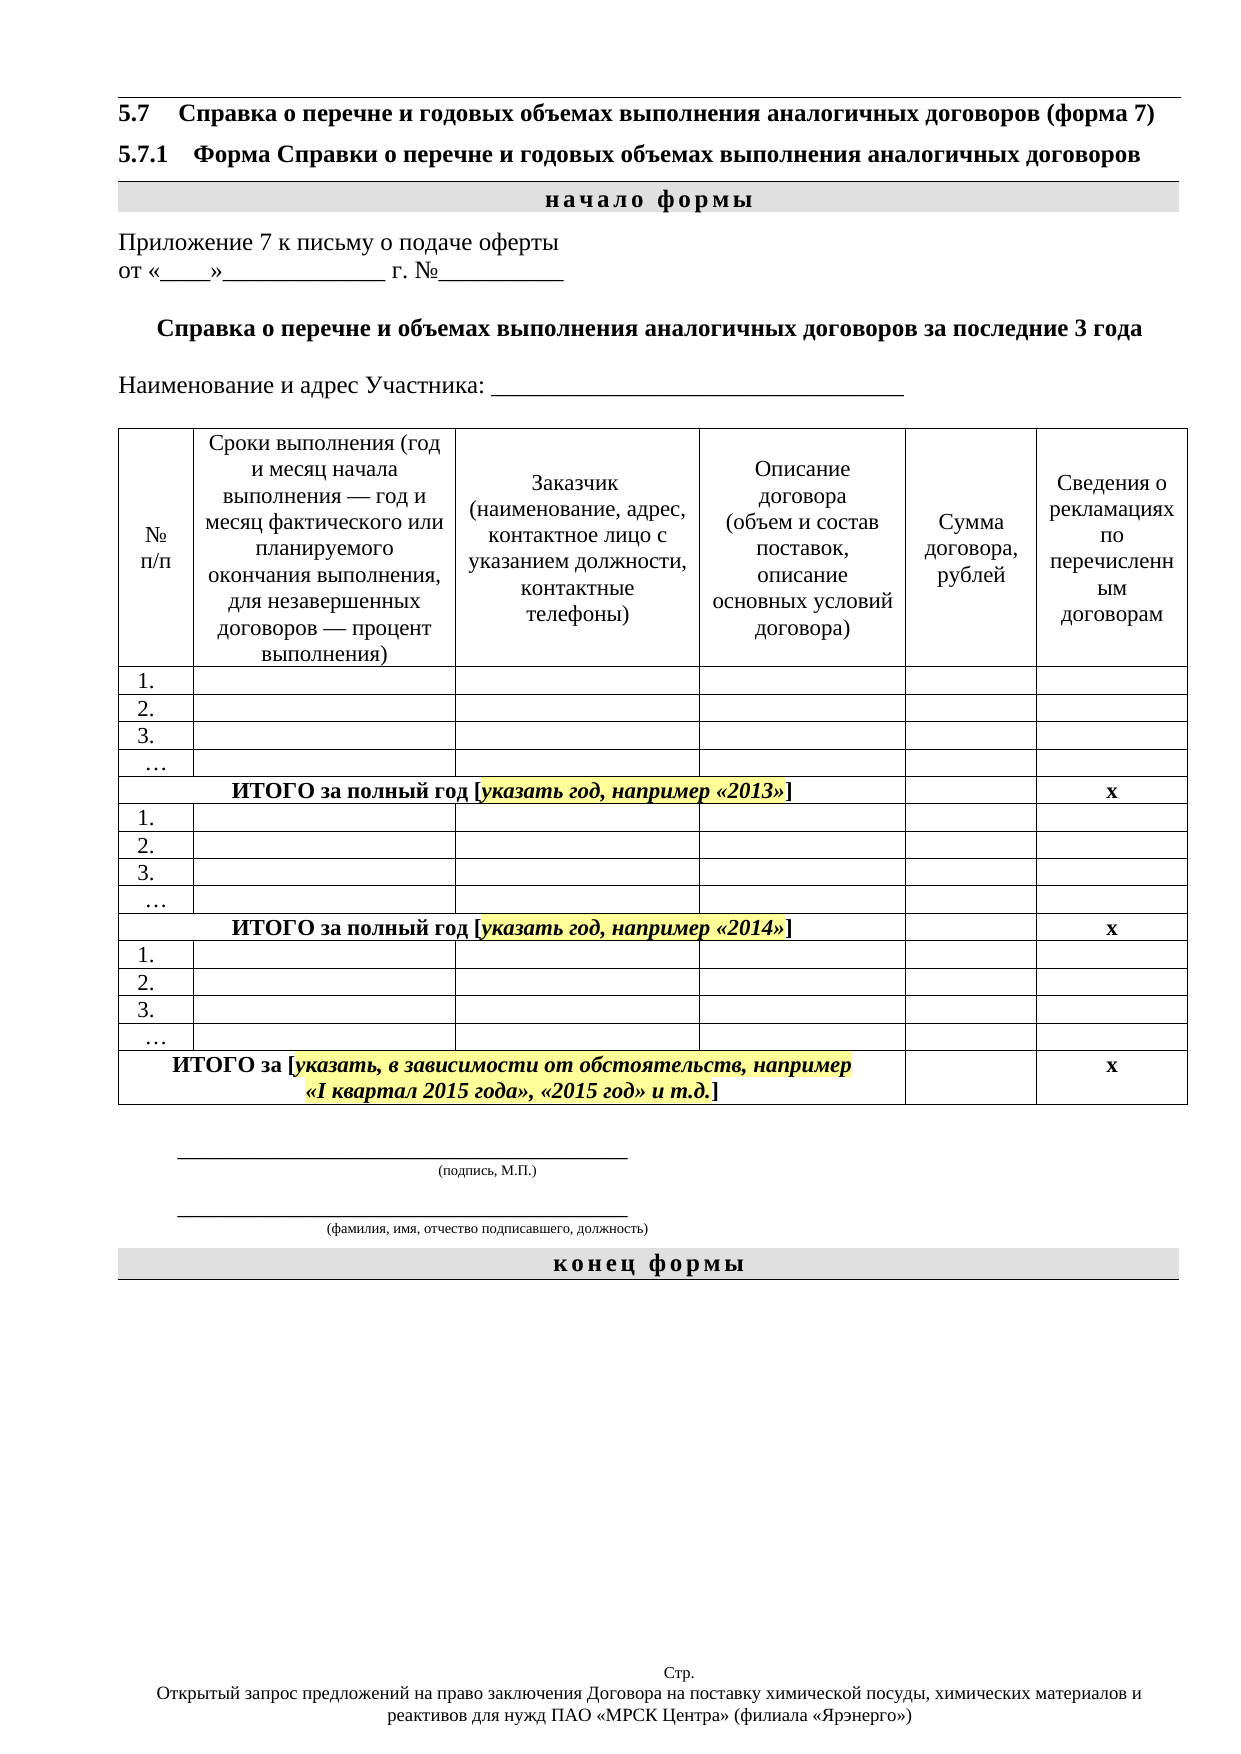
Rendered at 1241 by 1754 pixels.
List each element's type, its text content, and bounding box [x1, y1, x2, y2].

table_cell [906, 750, 1036, 776]
table_cell [700, 667, 905, 694]
table_cell [119, 941, 193, 968]
table_cell [1037, 695, 1187, 721]
table_cell [1037, 859, 1187, 885]
table_cell [700, 750, 905, 776]
text ____________________________________ [118, 1191, 1181, 1219]
text (фамилия, имя, отчество подписавшего, должность) [118, 1219, 797, 1248]
table_cell [1037, 722, 1187, 748]
table_cell [194, 969, 455, 995]
text Справка о перечне и объемах выполнения аналогичных договоров за последние 3 года [118, 313, 1181, 342]
table_cell [194, 941, 455, 968]
table_cell [906, 804, 1036, 831]
table_cell [119, 695, 193, 721]
table_cell [700, 695, 905, 721]
table_cell [456, 996, 699, 1022]
table_cell [1037, 667, 1187, 694]
table_cell ИТОГО за полный год [указать год, например «2014»] [785, 914, 905, 940]
table_cell [119, 996, 193, 1022]
table_cell х [1037, 1051, 1187, 1103]
table_cell [906, 832, 1036, 858]
table_cell [119, 804, 193, 831]
table_cell [700, 832, 905, 858]
table_cell ИТОГО за полный год [указать год, например «2014»] [119, 914, 481, 940]
subtitle Справка о перечне и годовых объемах выполнения аналогичных договоров (форма 7) [118, 98, 1181, 127]
table_cell [119, 722, 193, 748]
table_cell [194, 1024, 455, 1050]
table_cell … [119, 1024, 193, 1050]
table_cell [194, 804, 455, 831]
table_cell [194, 750, 455, 776]
table_cell [1037, 750, 1187, 776]
text начало формы [118, 182, 1179, 212]
table_cell [700, 886, 905, 913]
text Приложение 7 к письму о подаче оферты от «____»_____________ г. №__________ [118, 227, 1181, 284]
table_cell [1037, 886, 1187, 913]
table_cell [194, 722, 455, 748]
table_cell [119, 859, 193, 885]
table_cell [119, 969, 193, 995]
table_header Сумма договора, рублей [906, 429, 1036, 666]
table_cell [700, 996, 905, 1022]
table_cell [1037, 996, 1187, 1022]
table_cell [456, 804, 699, 831]
table_cell ИТОГО за [указать, в зависимости от обстоятельств, например «I квартал 2015 года», «2015 год» и т.д.] [119, 1051, 305, 1103]
subtitle Форма Справки о перечне и годовых объемах выполнения аналогичных договоров [118, 139, 1181, 168]
table_cell ИТОГО за полный год [указать год, например «2013»] [785, 777, 905, 803]
table_cell [456, 941, 699, 968]
table_cell [906, 859, 1036, 885]
table_cell [906, 1024, 1036, 1050]
table_cell [456, 969, 699, 995]
table_cell [700, 859, 905, 885]
table_header Сроки выполнения (год и месяц начала выполнения — год и месяц фактического или планируемого окончания выполнения, для незавершенных договоров — процент выполнения) [194, 429, 455, 666]
table_cell [906, 914, 1036, 940]
table_cell [906, 996, 1036, 1022]
table_header Описание договора (объем и состав поставок, описание основных условий договора) [700, 429, 905, 666]
table_cell [456, 1024, 699, 1050]
table_cell [119, 832, 193, 858]
table_cell [700, 804, 905, 831]
table_header № п/п [119, 429, 193, 666]
text ____________________________________ [118, 1133, 1181, 1162]
table_cell [194, 667, 455, 694]
table_cell [1037, 804, 1187, 831]
table_header Заказчик (наименование, адрес, контактное лицо с указанием должности, контактные телефоны) [456, 429, 699, 666]
table_cell ИТОГО за [указать, в зависимости от обстоятельств, например «I квартал 2015 года», «2015 год» и т.д.] [711, 1051, 905, 1103]
table_cell [906, 722, 1036, 748]
table_cell [1037, 969, 1187, 995]
table_cell [1037, 832, 1187, 858]
table_cell [700, 941, 905, 968]
table_cell [194, 886, 455, 913]
table_cell [456, 886, 699, 913]
table_cell [1037, 941, 1187, 968]
table_cell … [119, 886, 193, 913]
table_cell [194, 996, 455, 1022]
table_cell [456, 750, 699, 776]
table_cell [700, 969, 905, 995]
table_cell ИТОГО за полный год [указать год, например «2013»] [119, 777, 481, 803]
table_cell [456, 832, 699, 858]
table_cell [194, 859, 455, 885]
table_cell [194, 832, 455, 858]
table_cell … [119, 750, 193, 776]
table_cell [906, 777, 1036, 803]
table_cell [119, 667, 193, 694]
table_cell [456, 859, 699, 885]
table_cell [906, 695, 1036, 721]
table_cell [700, 1024, 905, 1050]
text конец формы [118, 1248, 1179, 1279]
table_cell [456, 695, 699, 721]
table_cell [906, 941, 1036, 968]
table_cell х [1037, 777, 1187, 803]
table_cell [906, 969, 1036, 995]
table_header Сведения о рекламациях по перечисленным договорам [1037, 429, 1187, 666]
table_cell [194, 695, 455, 721]
table_cell [906, 1051, 1036, 1103]
text (подпись, М.П.) [118, 1162, 797, 1191]
table_cell [906, 886, 1036, 913]
table_cell [1037, 1024, 1187, 1050]
table_cell х [1037, 914, 1187, 940]
table_cell [456, 667, 699, 694]
text Наименование и адрес Участника: _________________________________ [118, 371, 1181, 399]
table_cell [906, 667, 1036, 694]
table_cell [456, 722, 699, 748]
table_cell [700, 722, 905, 748]
